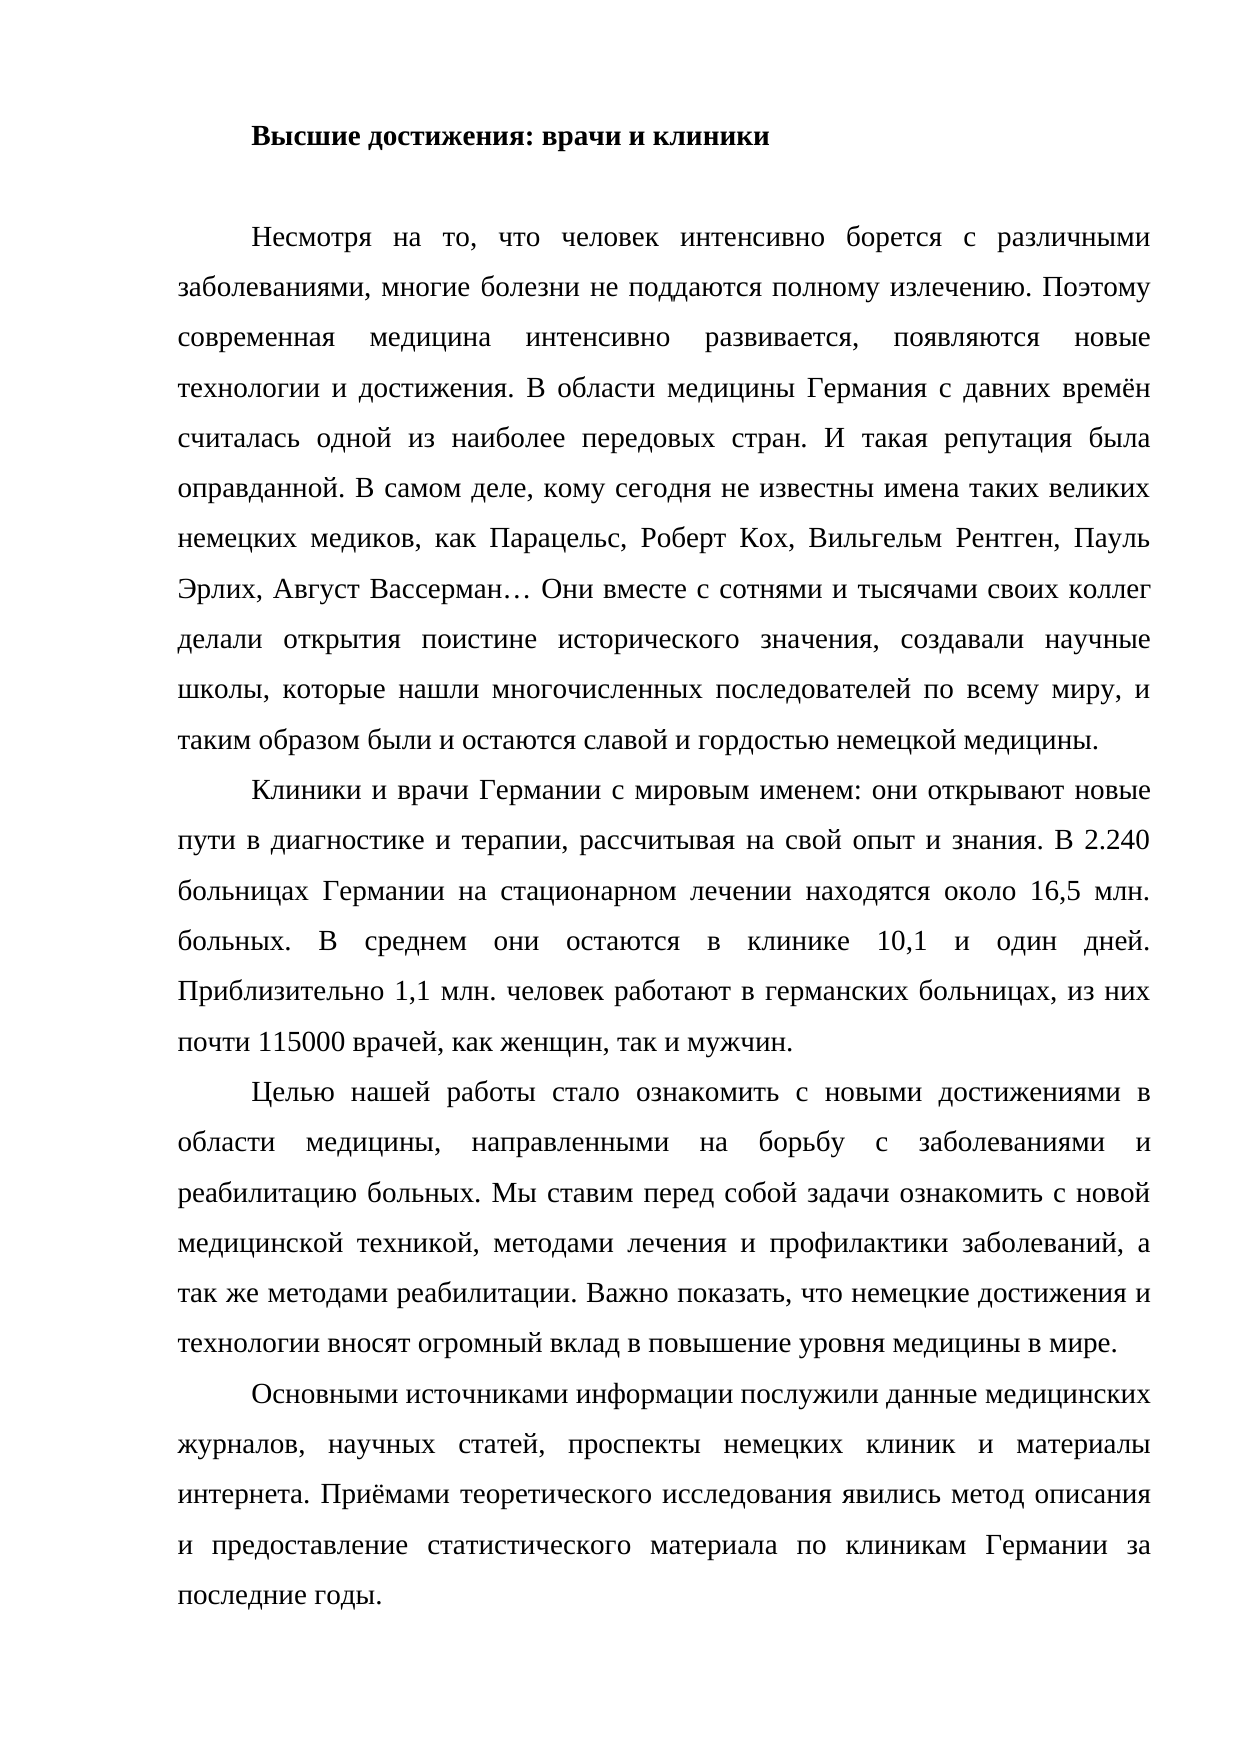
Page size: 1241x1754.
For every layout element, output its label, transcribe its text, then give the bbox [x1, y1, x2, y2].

text Несмотря на то, что человек интенсивно борется с различными заболеваниями, многие болезни не поддаются полному излечению. Поэтому современная медицина интенсивно развивается, появляются новые технологии и достижения. В области медицины Германия с давних времён считалась одной из наиболее передовых стран. И такая репутация была оправданной. В самом деле, кому сегодня не известны имена таких великих немецких медиков, как Парацельс, Роберт Кох, Вильгельм Рентген, Пауль Эрлих, Август Вассерман… Они вместе с сотнями и тысячами своих коллег делали открытия поистине исторического значения, создавали научные школы, которые нашли многочисленных последователей по всему миру, и таким образом были и остаются славой и гордостью немецкой медицины. [177, 219, 1152, 755]
text Клиники и врачи Германии с мировым именем: они открывают новые пути в диагностике и терапии, рассчитывая на свой опыт и знания. В 2.240 больницах Германии на стационарном лечении находятся около 16,5 млн. больных. В среднем они остаются в клинике 10,1 и один дней. Приблизительно 1,1 млн. человек работают в германских больницах, из них почти 115000 врачей, как женщин, так и мужчин. [177, 772, 1152, 1057]
text Высшие достижения: врачи и клиники [177, 118, 1152, 152]
text Основными источниками информации послужили данные медицинских журналов, научных статей, проспекты немецких клиник и материалы интернета. Приёмами теоретического исследования явились метод описания и предоставление статистического материала по клиникам Германии за последние годы. [177, 1376, 1152, 1611]
text Целью нашей работы стало ознакомить с новыми достижениями в области медицины, направленными на борьбу с заболеваниями и реабилитацию больных. Мы ставим перед собой задачи ознакомить с новой медицинской техникой, методами лечения и профилактики заболеваний, а так же методами реабилитации. Важно показать, что немецкие достижения и технологии вносят огромный вклад в повышение уровня медицины в мире. [177, 1074, 1152, 1359]
